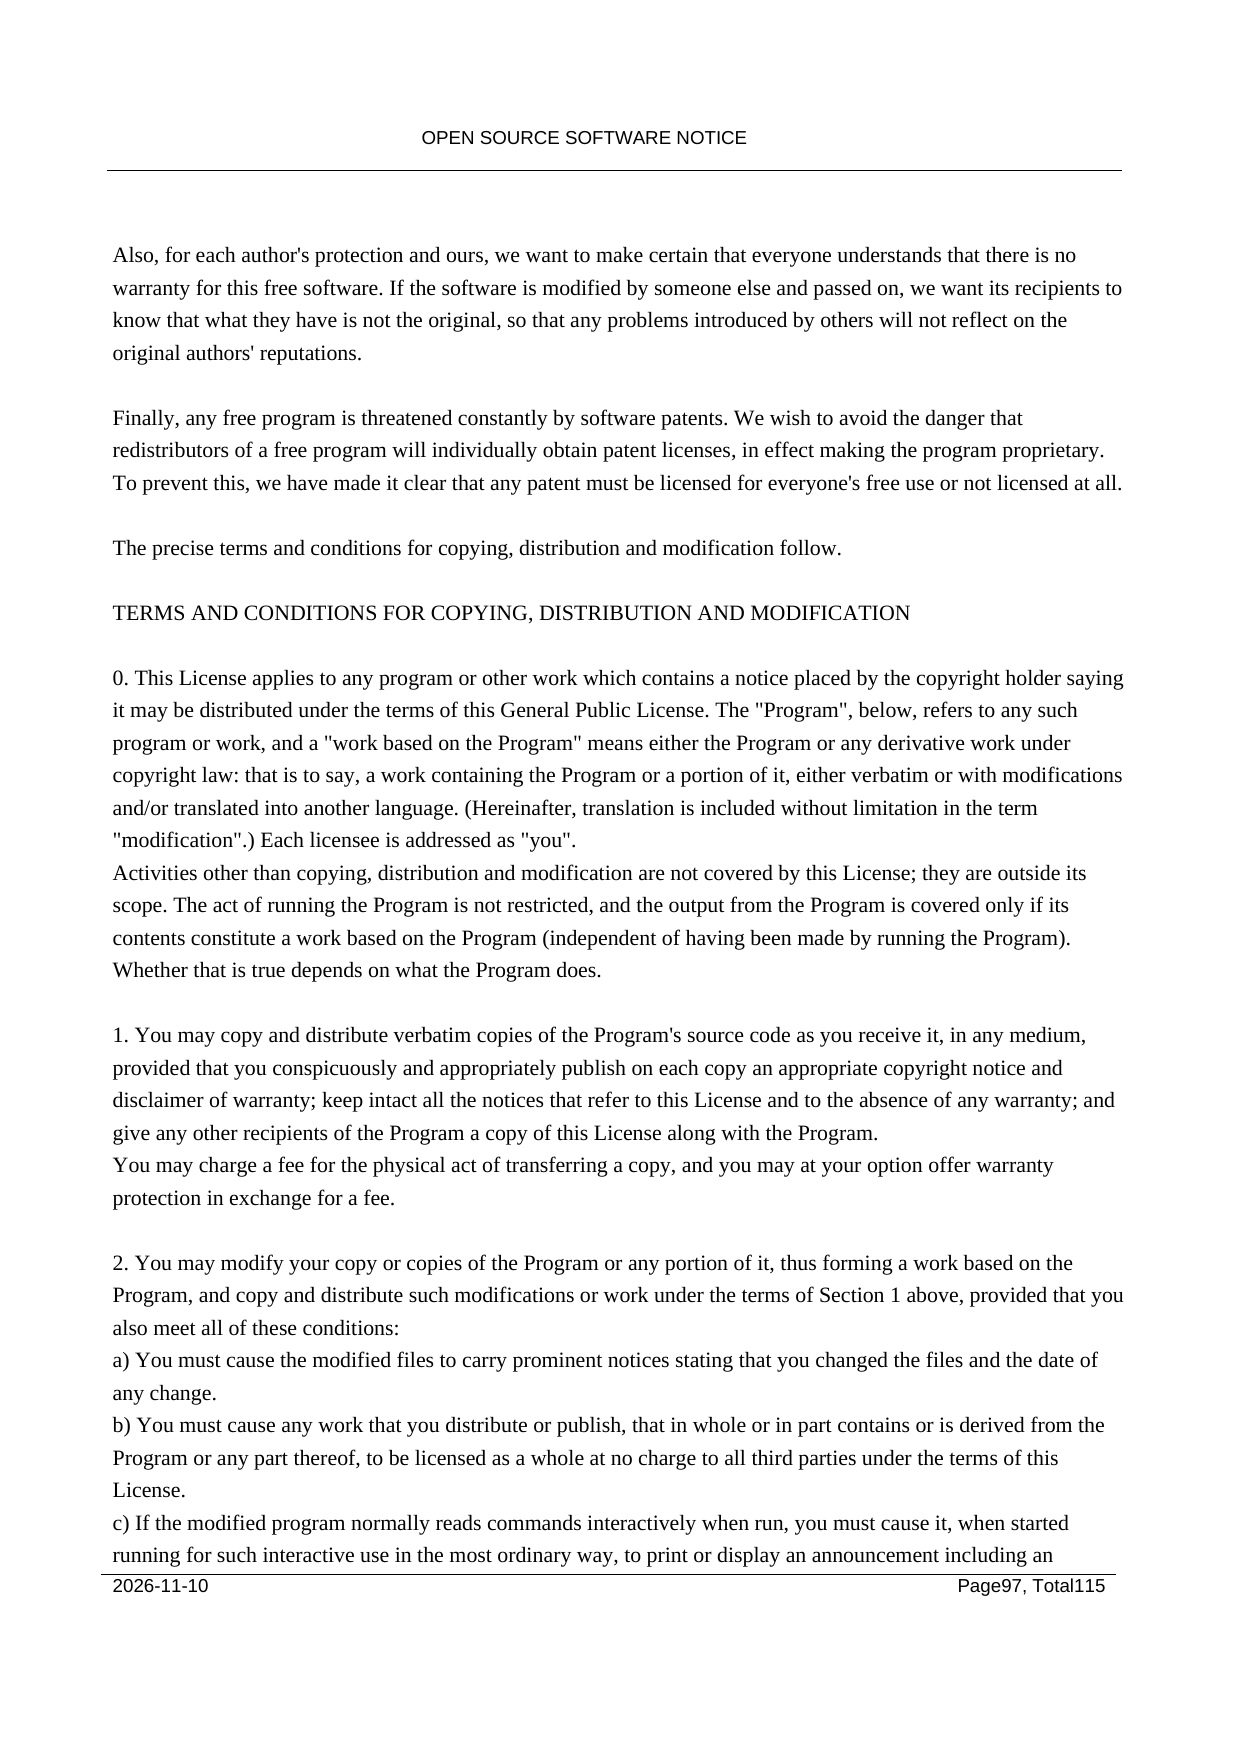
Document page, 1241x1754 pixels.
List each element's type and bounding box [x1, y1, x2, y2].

text [112, 206, 1128, 1571]
